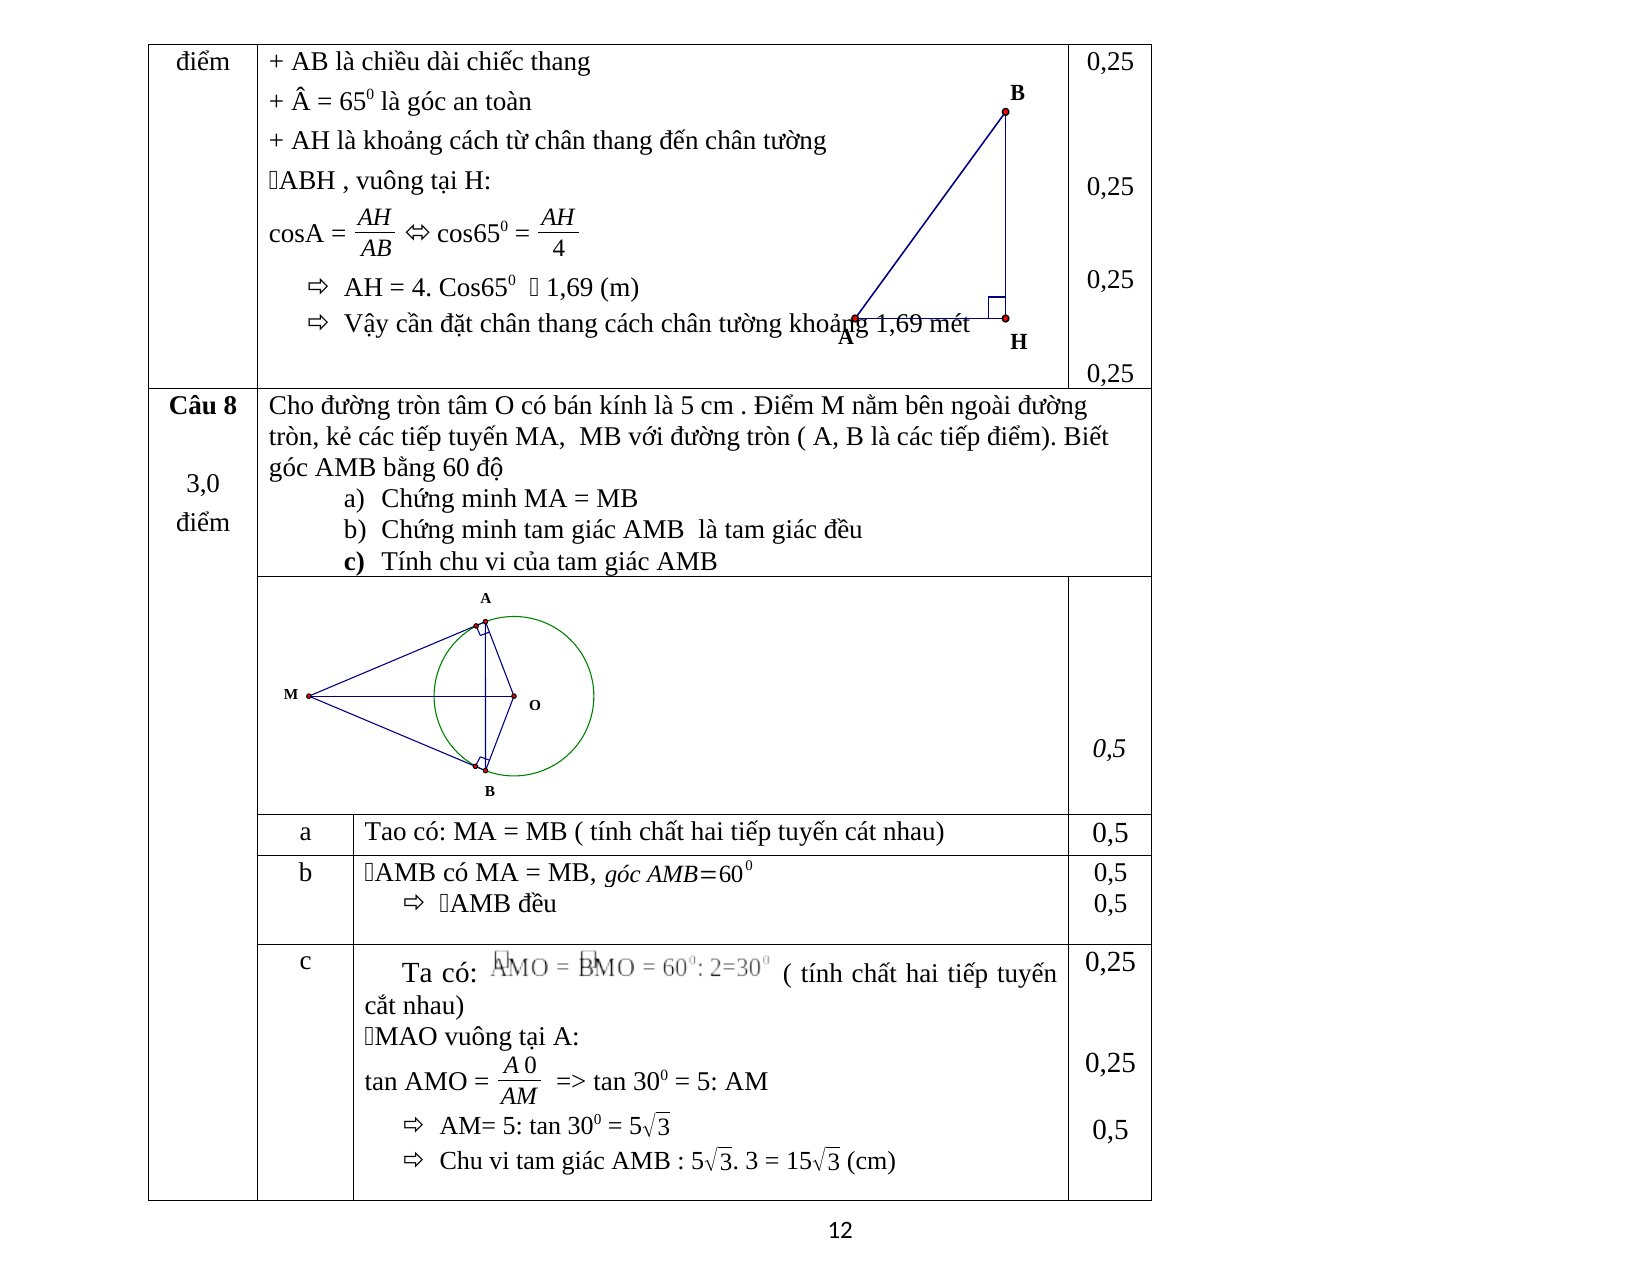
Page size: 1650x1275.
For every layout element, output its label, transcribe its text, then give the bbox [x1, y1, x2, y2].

table_cell Ta có: ( tính chất hai tiếp tuyến cắt nhau) MAO vuông tại A: tan AMO = => tan 300 = 5: AM AM= 5: tan 300 = 5 Chu vi tam giác AMB : 5. 3 = 15 (cm) [354, 945, 1068, 1200]
table_cell a [258, 815, 353, 855]
table_cell 0,25 0,25 0,5 [1069, 945, 1151, 1200]
table_cell [258, 577, 1068, 814]
table_cell Cho đường tròn tâm O có bán kính là 5 cm . Điểm M nằm bên ngoài đường tròn, kẻ các tiếp tuyến MA, MB với đường tròn ( A, B là các tiếp điểm). Biết góc AMB bằng 60 độ Chứng minh MA = MB Chứng minh tam giác AMB là tam giác đều Tính chu vi của tam giác AMB [258, 389, 1151, 576]
table_cell Tao có: MA = MB ( tính chất hai tiếp tuyến cát nhau) [354, 815, 1068, 855]
table_cell c [258, 945, 353, 1200]
table_cell 0,5 0,5 [1069, 856, 1151, 943]
table_cell b [258, 856, 353, 943]
table_cell AMB có MA = MB, AMB đều [354, 856, 1068, 943]
table_cell 0,5 [1069, 815, 1151, 855]
table_cell 0,25 0,25 0,25 0,25 [1069, 45, 1151, 388]
table_cell Câu 8 3,0 điểm [149, 389, 257, 1200]
table_cell 0,5 [1069, 577, 1151, 814]
table_cell Câu 7 1,0 điểm [149, 45, 257, 388]
table_cell + AB là chiều dài chiếc thang + Â = 650 là góc an toàn + AH là khoảng cách từ chân thang đến chân tường ABH , vuông tại H: cosA = cos650 = AH = 4. Cos650 1,69 (m) Vậy cần đặt chân thang cách chân tường khoảng 1,69 mét [258, 45, 1068, 388]
